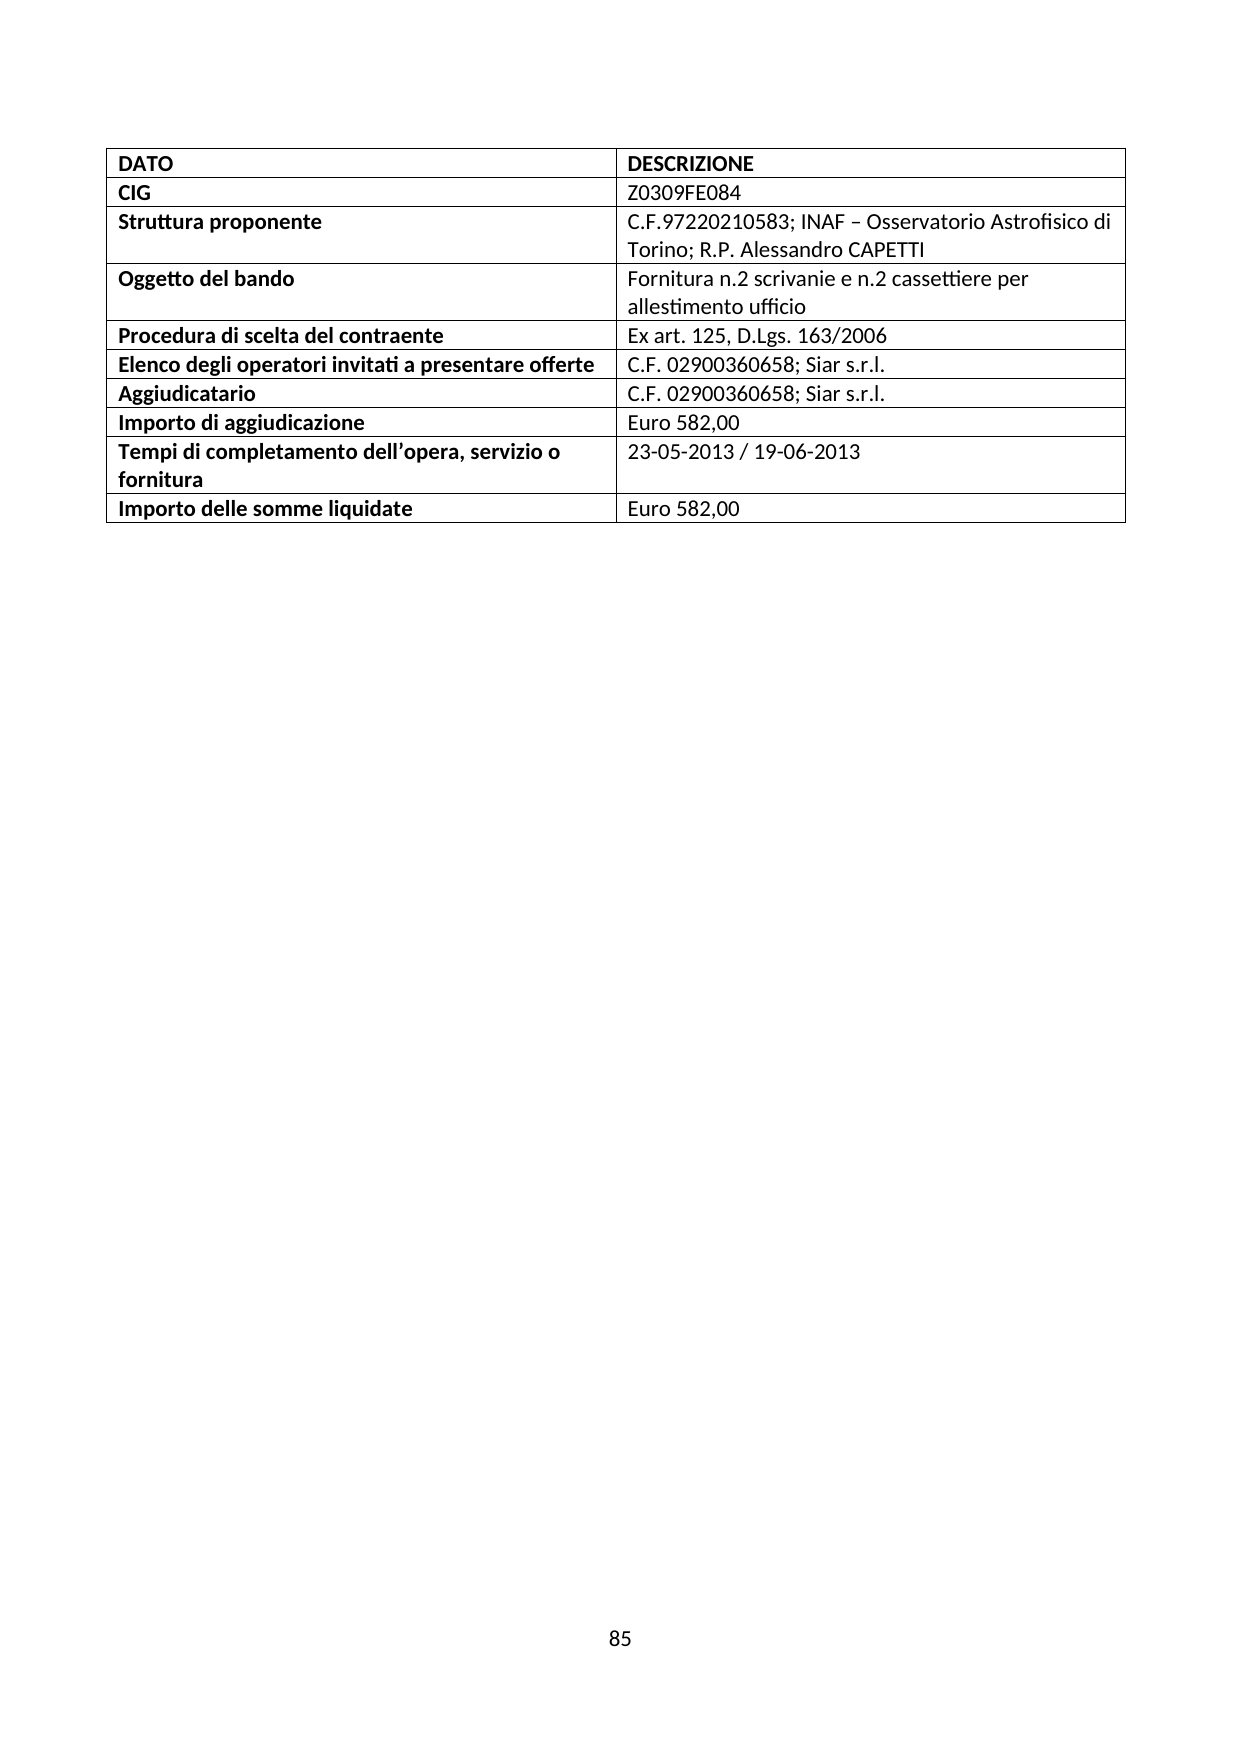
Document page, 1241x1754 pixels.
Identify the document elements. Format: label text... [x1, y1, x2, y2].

table_header DESCRIZIONE [617, 149, 1125, 177]
table_cell C.F. 02900360658; Siar s.r.l. [617, 350, 1125, 378]
table_cell Aggiudicatario [107, 379, 616, 407]
table_cell CIG [107, 178, 616, 206]
table_cell Struttura proponente [107, 207, 616, 263]
table_cell Ex art. 125, D.Lgs. 163/2006 [617, 321, 1125, 349]
table_cell Procedura di scelta del contraente [107, 321, 616, 349]
table_cell Importo delle somme liquidate [107, 494, 616, 522]
table_cell Euro 582,00 [617, 494, 1125, 522]
table_cell Fornitura n.2 scrivanie e n.2 cassettiere per allestimento ufficio [617, 264, 1125, 320]
table_cell Z0309FE084 [617, 178, 1125, 206]
table_cell Euro 582,00 [617, 408, 1125, 436]
table_cell Tempi di completamento dell’opera, servizio o fornitura [107, 437, 616, 493]
table_cell C.F. 02900360658; Siar s.r.l. [617, 379, 1125, 407]
table_cell 23-05-2013 / 19-06-2013 [617, 437, 1125, 493]
table_header DATO [107, 149, 616, 177]
table_cell Oggetto del bando [107, 264, 616, 320]
table_cell Importo di aggiudicazione [107, 408, 616, 436]
table_cell C.F.97220210583; INAF – Osservatorio Astrofisico di Torino; R.P. Alessandro CAPETTI [617, 207, 1125, 263]
table_cell Elenco degli operatori invitati a presentare offerte [107, 350, 616, 378]
